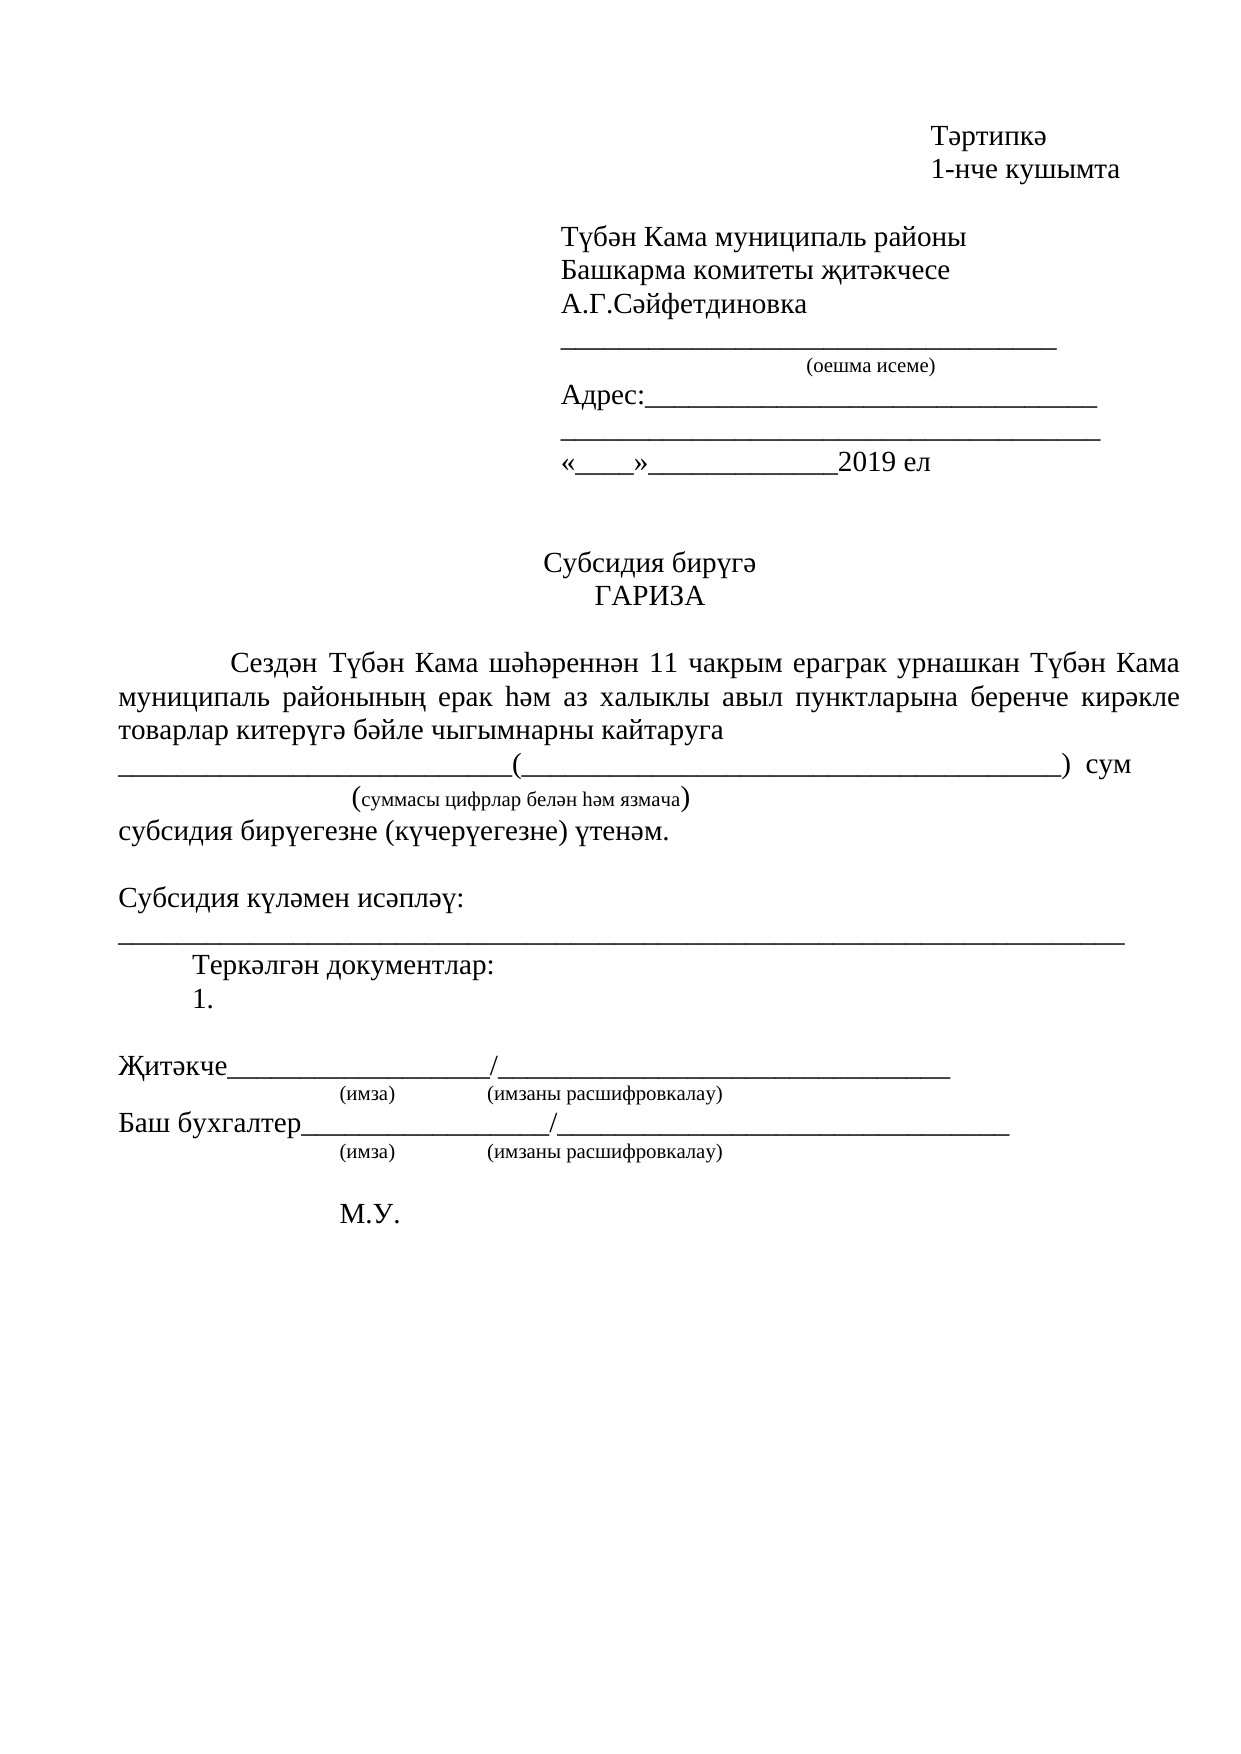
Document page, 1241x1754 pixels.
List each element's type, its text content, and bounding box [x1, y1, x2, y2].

text Баш бухгалтер_________________/_______________________________ [118, 1105, 1181, 1139]
text (имза) (имзаны расшифровкалау) [266, 1081, 1181, 1105]
text Теркәлгән документлар: [118, 947, 1181, 981]
text (суммасы цифрлар белән һәм язмача) [118, 779, 1181, 813]
text А.Г.Сәйфетдиновка [561, 286, 1181, 319]
text Субсидия күләмен исәпләү: [118, 880, 1181, 914]
text Субсидия бирүгә [118, 545, 1181, 578]
text _____________________________________________________________________ [118, 914, 1181, 947]
text «____»_____________2019 ел [561, 444, 1181, 478]
text Тәртипкә [930, 118, 1181, 152]
text Башкарма комитеты җитәкчесе [561, 252, 1181, 286]
text ГАРИЗА [118, 578, 1181, 612]
text (имза) (имзаны расшифровкалау) [266, 1139, 1181, 1163]
text Адрес:_______________________________ [561, 377, 1181, 411]
text Сездән Түбән Кама шәһәреннән 11 чакрым ераграк урнашкан Түбән Кама муниципаль районының ерак һәм аз халыклы авыл пунктларына беренче кирәкле товарлар китерүгә бәйле чыгымнарны кайтаруга [118, 645, 1181, 746]
text _____________________________________ [561, 411, 1181, 444]
text Җитәкче__________________/_______________________________ [118, 1048, 1181, 1081]
text Түбән Кама муниципаль районы [561, 219, 1181, 252]
text ___________________________(_____________________________________) сум [118, 746, 1181, 779]
text __________________________________ [561, 319, 1181, 353]
text М.У. [266, 1197, 1181, 1230]
text (оешма исеме) [561, 353, 1181, 377]
text 1-нче кушымта [930, 152, 1181, 185]
text субсидия бирүегезне (күчерүегезне) үтенәм. [118, 813, 1181, 847]
